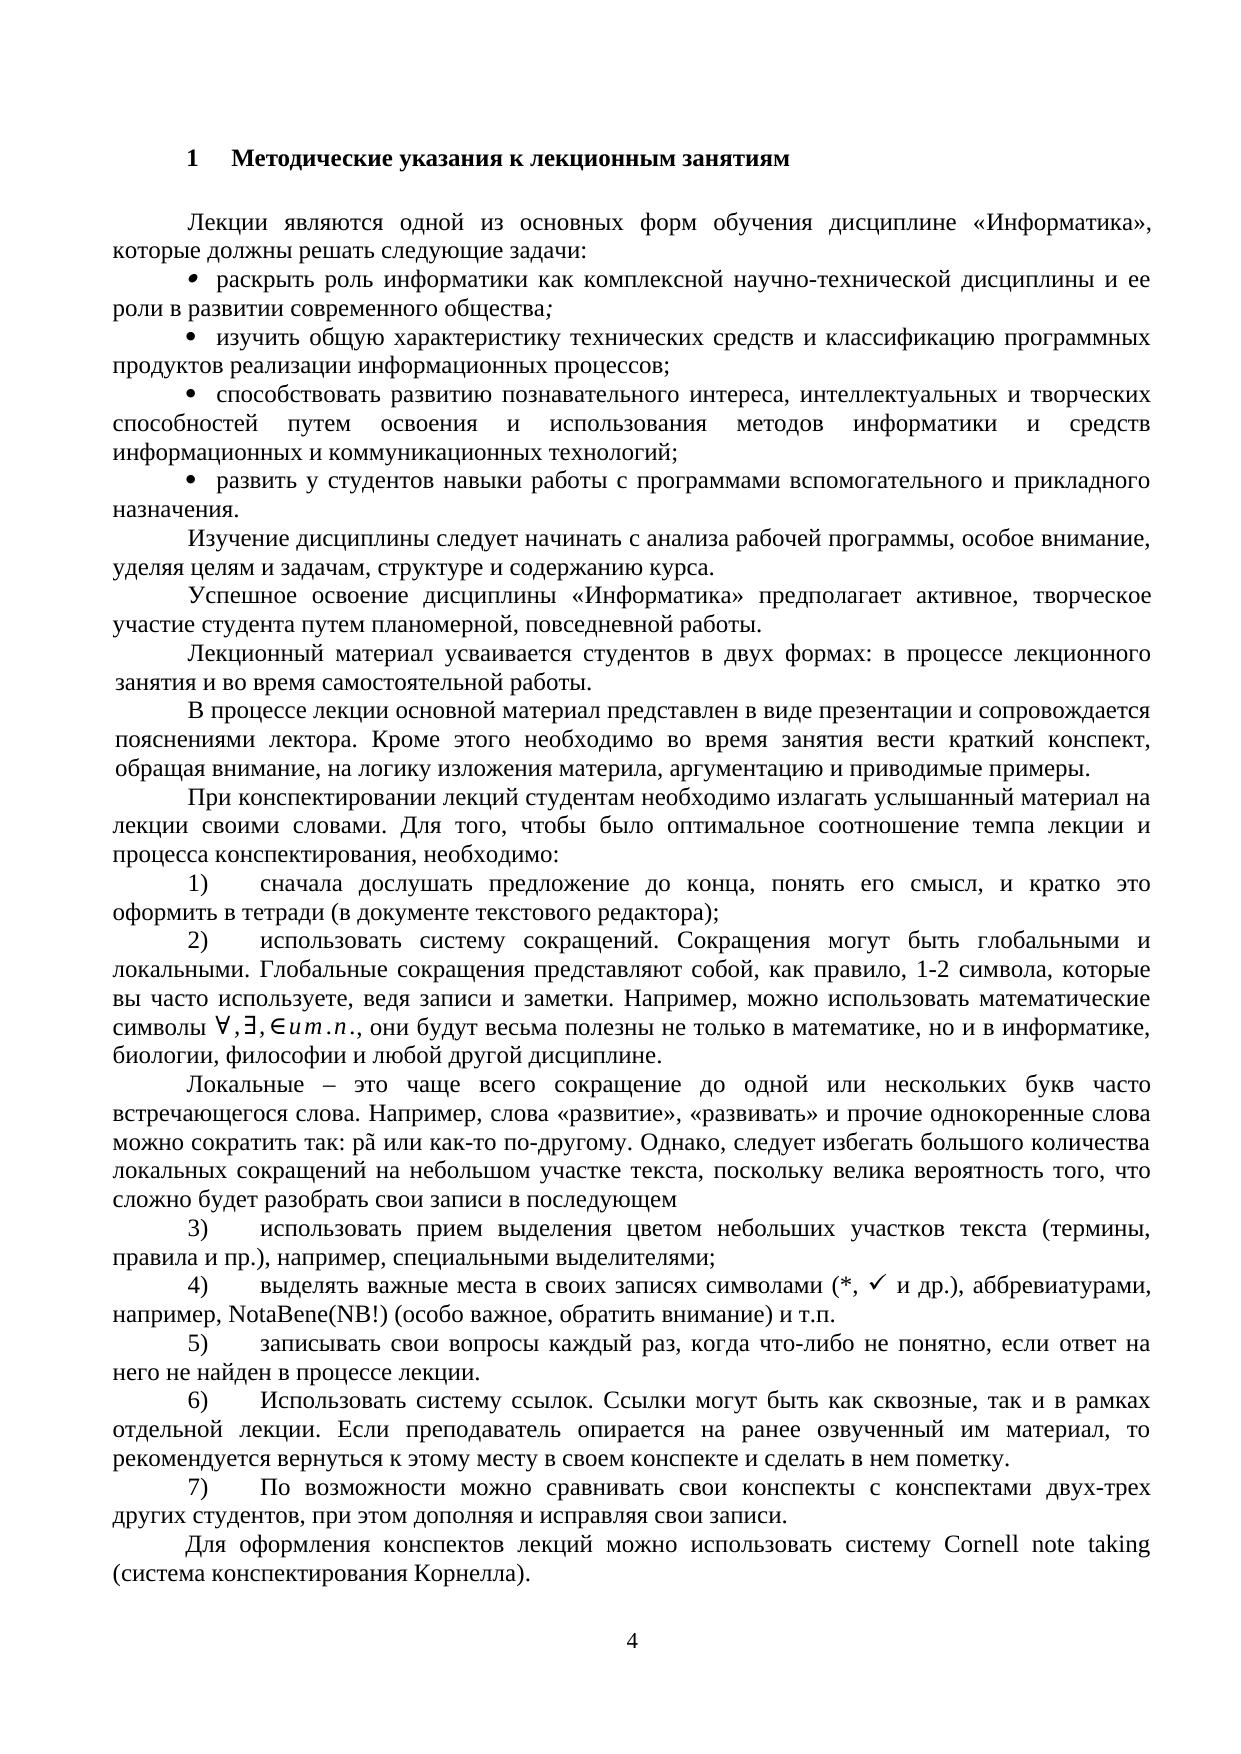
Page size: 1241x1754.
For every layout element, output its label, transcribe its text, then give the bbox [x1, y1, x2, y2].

list использовать систему сокращений. Сокращения могут быть глобальными и локальными. Глобальные сокращения представляют собой, как правило, 1-2 символа, которые вы часто используете, ведя записи и заметки. Например, можно использовать математические символы , они будут весьма полезны не только в математике, но и в информатике, биологии, философии и любой другой дисциплине. [112, 926, 1152, 1069]
list способствовать развитию познавательного интереса, интеллектуальных и творческих способностей путем освоения и использования методов информатики и средств информационных и коммуникационных технологий; [112, 379, 1152, 466]
list По возможности можно сравнивать свои конспекты с конспектами двух-трех других студентов, при этом дополняя и исправляя свои записи. [112, 1472, 1152, 1529]
text Лекционный материал усваивается студентов в двух формах: в процессе лекционного занятия и во время самостоятельной работы. [115, 638, 1152, 696]
list Использовать систему ссылок. Ссылки могут быть как сквозные, так и в рамках отдельной лекции. Если преподаватель опирается на ранее озвученный им материал, то рекомендуется вернуться к этому месту в своем конспекте и сделать в нем пометку. [112, 1386, 1152, 1472]
list записывать свои вопросы каждый раз, когда что-либо не понятно, если ответ на него не найден в процессе лекции. [112, 1328, 1152, 1386]
text Локальные – это чаще всего сокращение до одной или нескольких букв часто встречающегося слова. Например, слова «развитие», «развивать» и прочие однокоренные слова можно сократить так: рã или как-то по-другому. Однако, следует избегать большого количества локальных сокращений на небольшом участке текста, поскольку велика вероятность того, что сложно будет разобрать свои записи в последующем [112, 1069, 1152, 1213]
subtitle Методические указания к лекционным занятиям [186, 143, 1152, 172]
list раскрыть роль информатики как комплексной научно-технической дисциплины и ее роли в развитии современного общества; [112, 264, 1152, 322]
list развить у студентов навыки работы с программами вспомогательного и прикладного назначения. [112, 466, 1152, 523]
list сначала дослушать предложение до конца, понять его смысл, и кратко это оформить в тетради (в документе текстового редактора); [112, 868, 1152, 926]
list изучить общую характеристику технических средств и классификацию программных продуктов реализации информационных процессов; [112, 322, 1152, 379]
list выделять важные места в своих записях символами (*, и др.), аббревиатурами, например, NotaBene(NB!) (особо важное, обратить внимание) и т.п. [112, 1271, 1152, 1328]
text В процессе лекции основной материал представлен в виде презентации и сопровождается пояснениями лектора. Кроме этого необходимо во время занятия вести краткий конспект, обращая внимание, на логику изложения материла, аргументацию и приводимые примеры. [115, 696, 1152, 782]
text Успешное освоение дисциплины «Информатика» предполагает активное, творческое участие студента путем планомерной, повседневной работы. [112, 581, 1152, 638]
text Изучение дисциплины следует начинать с анализа рабочей программы, особое внимание, уделяя целям и задачам, структуре и содержанию курса. [112, 523, 1152, 581]
text Для оформления конспектов лекций можно использовать систему Cornell note taking (система конспектирования Корнелла). [112, 1529, 1152, 1587]
text Лекции являются одной из основных форм обучения дисциплине «Информатика», которые должны решать следующие задачи: [112, 207, 1152, 264]
list использовать прием выделения цветом небольших участков текста (термины, правила и пр.), например, специальными выделителями; [112, 1213, 1152, 1271]
text При конспектировании лекций студентам необходимо излагать услышанный материал на лекции своими словами. Для того, чтобы было оптимальное соотношение темпа лекции и процесса конспектирования, необходимо: [112, 782, 1152, 868]
